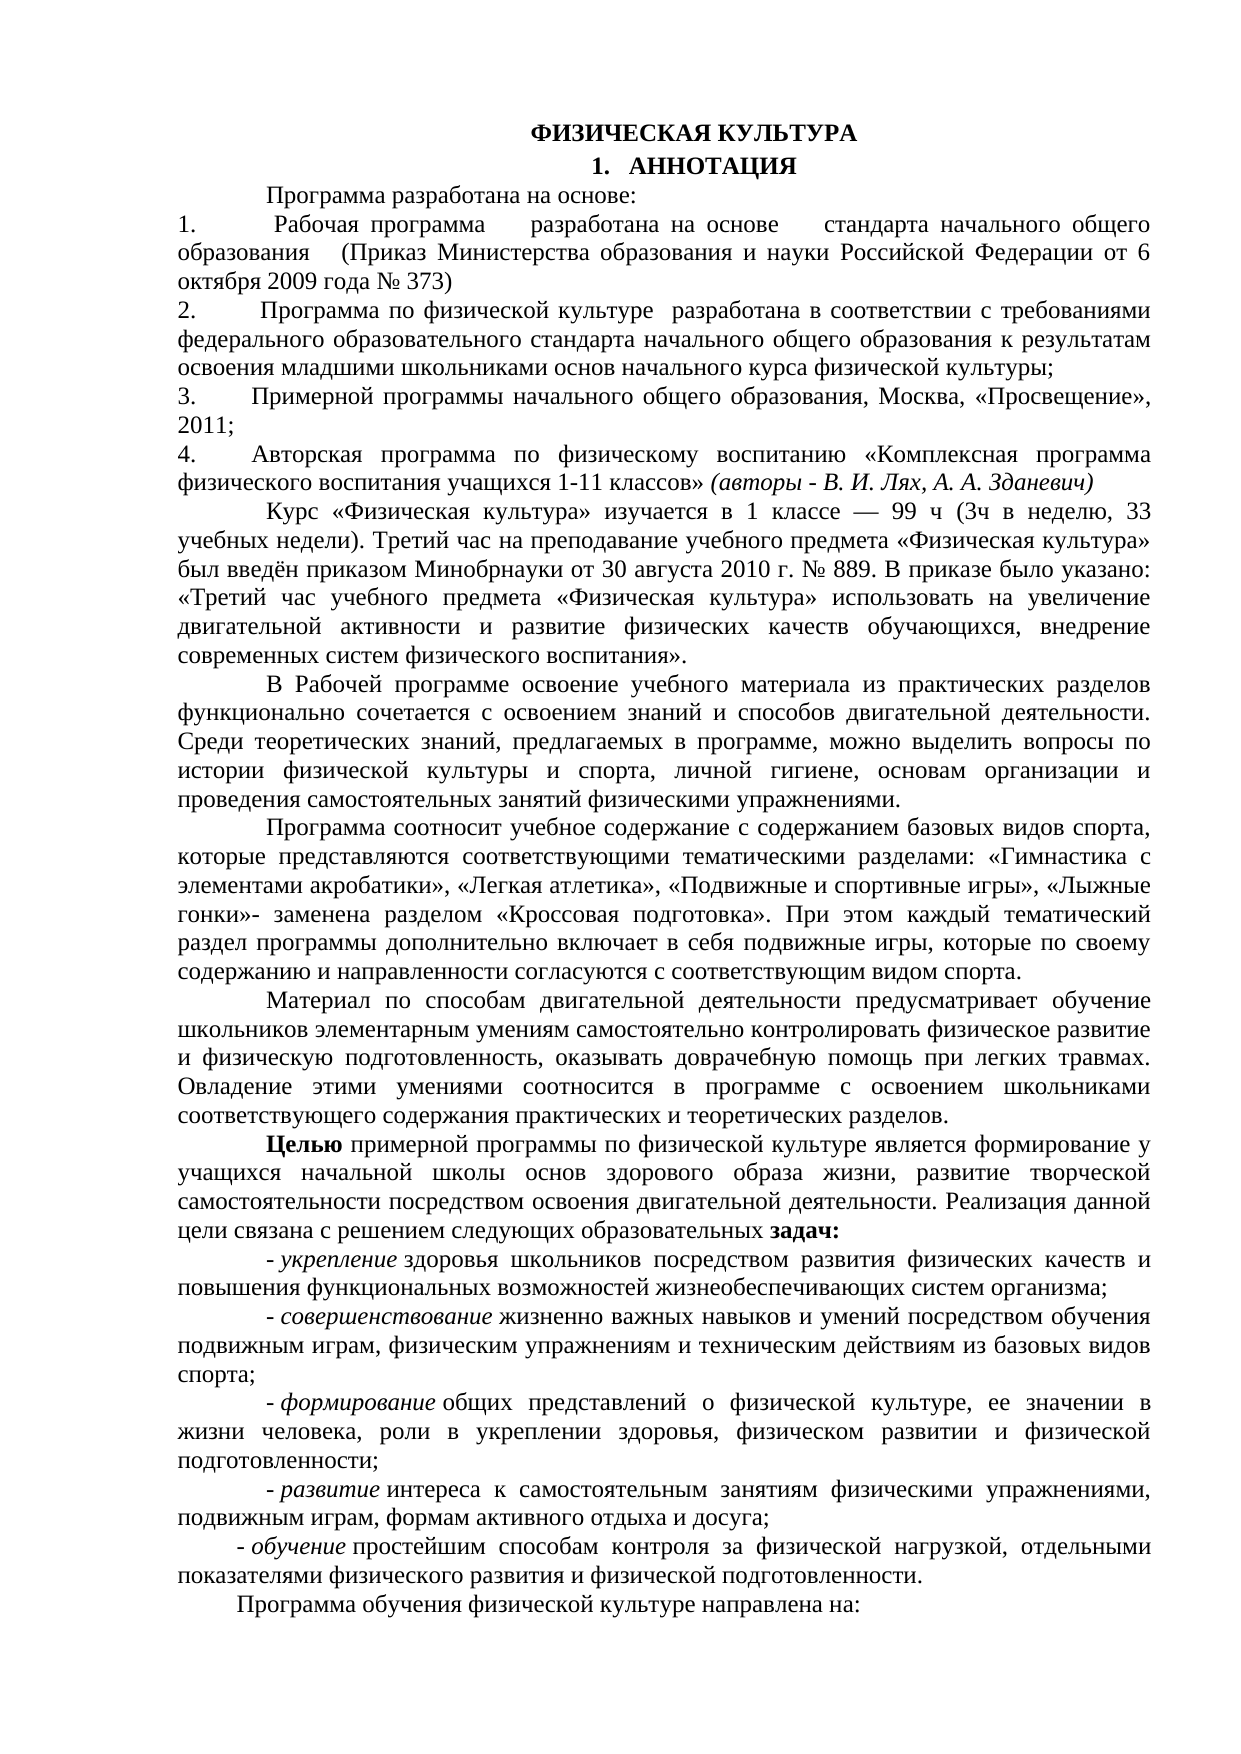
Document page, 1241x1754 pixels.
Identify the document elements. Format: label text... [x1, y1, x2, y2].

text Курс «Физическая культура» изучается в 1 классе — 99 ч (3ч в неделю, 33 учебных недели). Третий час на преподавание учебного предмета «Физическая культура» был введён приказом Минобрнауки от 30 августа 2010 г. № 889. В приказе было указано: «Третий час учебного предмета «Физическая культура» использовать на увеличение двигательной активности и развитие физических качеств обучающихся, внедрение современных систем физического воспитания». [177, 496, 1152, 669]
list Программа по физической культуре разработана в соответствии с требованиями федерального образовательного стандарта начального общего образования к результатам освоения младшими школьниками основ начального курса физической культуры; [177, 295, 1152, 381]
text Материал по способам двигательной деятельности предусматривает обучение школьников элементарным умениям самостоятельно контролировать физическое развитие и физическую подготовленность, оказывать доврачебную помощь при легких травмах. Овладение этими умениями соотносится в программе с освоением школьниками соответствующего содержания практических и теоретических разделов. [177, 985, 1152, 1129]
text ФИЗИЧЕСКАЯ КУЛЬТУРА [177, 118, 1152, 147]
list Примерной программы начального общего образования, Москва, «Просвещение», 2011; [177, 381, 1152, 439]
text - развитие интереса к самостоятельным занятиям физическими упражнениями, подвижным играм, формам активного отдыха и досуга; [177, 1474, 1152, 1531]
list Авторская программа по физическому воспитанию «Комплексная программа физического воспитания учащихся 1-11 классов» (авторы - В. И. Лях, А. А. Зданевич) [177, 439, 1152, 496]
text - укрепление здоровья школьников посредством развития физических качеств и повышения функциональных возможностей жизнеобеспечивающих систем организма; [177, 1244, 1152, 1301]
text - формирование общих представлений о физической культуре, ее значении в жизни человека, роли в укреплении здоровья, физическом развитии и физической подготовленности; [177, 1387, 1152, 1474]
text Программа обучения физической культуре направлена на: [177, 1589, 1152, 1617]
text - обучение простейшим способам контроля за физической нагрузкой, отдельными показателями физического развития и физической подготовленности. [177, 1531, 1152, 1589]
list Рабочая программа разработана на основе стандарта начального общего образования (Приказ Министерства образования и науки Российской Федерации от 6 октября 2009 года № 373) [177, 209, 1152, 295]
text - совершенствование жизненно важных навыков и умений посредством обучения подвижным играм, физическим упражнениям и техническим действиям из базовых видов спорта; [177, 1301, 1152, 1387]
text В Рабочей программе освоение учебного материала из практических разделов функционально сочетается с освоением знаний и способов двигательной деятельности. Среди теоретических знаний, предлагаемых в программе, можно выделить вопросы по истории физической культуры и спорта, личной гигиене, основам организации и проведения самостоятельных занятий физическими упражнениями. [177, 669, 1152, 812]
text Целью примерной программы по физической культуре является формирование у учащихся начальной школы основ здорового образа жизни, развитие творческой самостоятельности посредством освоения двигательной деятельности. Реализация данной цели связана с решением следующих образовательных задач: [177, 1129, 1152, 1244]
list АННОТАЦИЯ [236, 151, 1152, 180]
text Программа соотносит учебное содержание с содержанием базовых видов спорта, которые представляются соответствующими тематическими разделами: «Гимнастика с элементами акробатики», «Легкая атлетика», «Подвижные и спортивные игры», «Лыжные гонки»- заменена разделом «Кроссовая подготовка». При этом каждый тематический раздел программы дополнительно включает в себя подвижные игры, которые по своему содержанию и направленности согласуются с соответствующим видом спорта. [177, 812, 1152, 985]
text Программа разработана на основе: [177, 180, 1152, 209]
